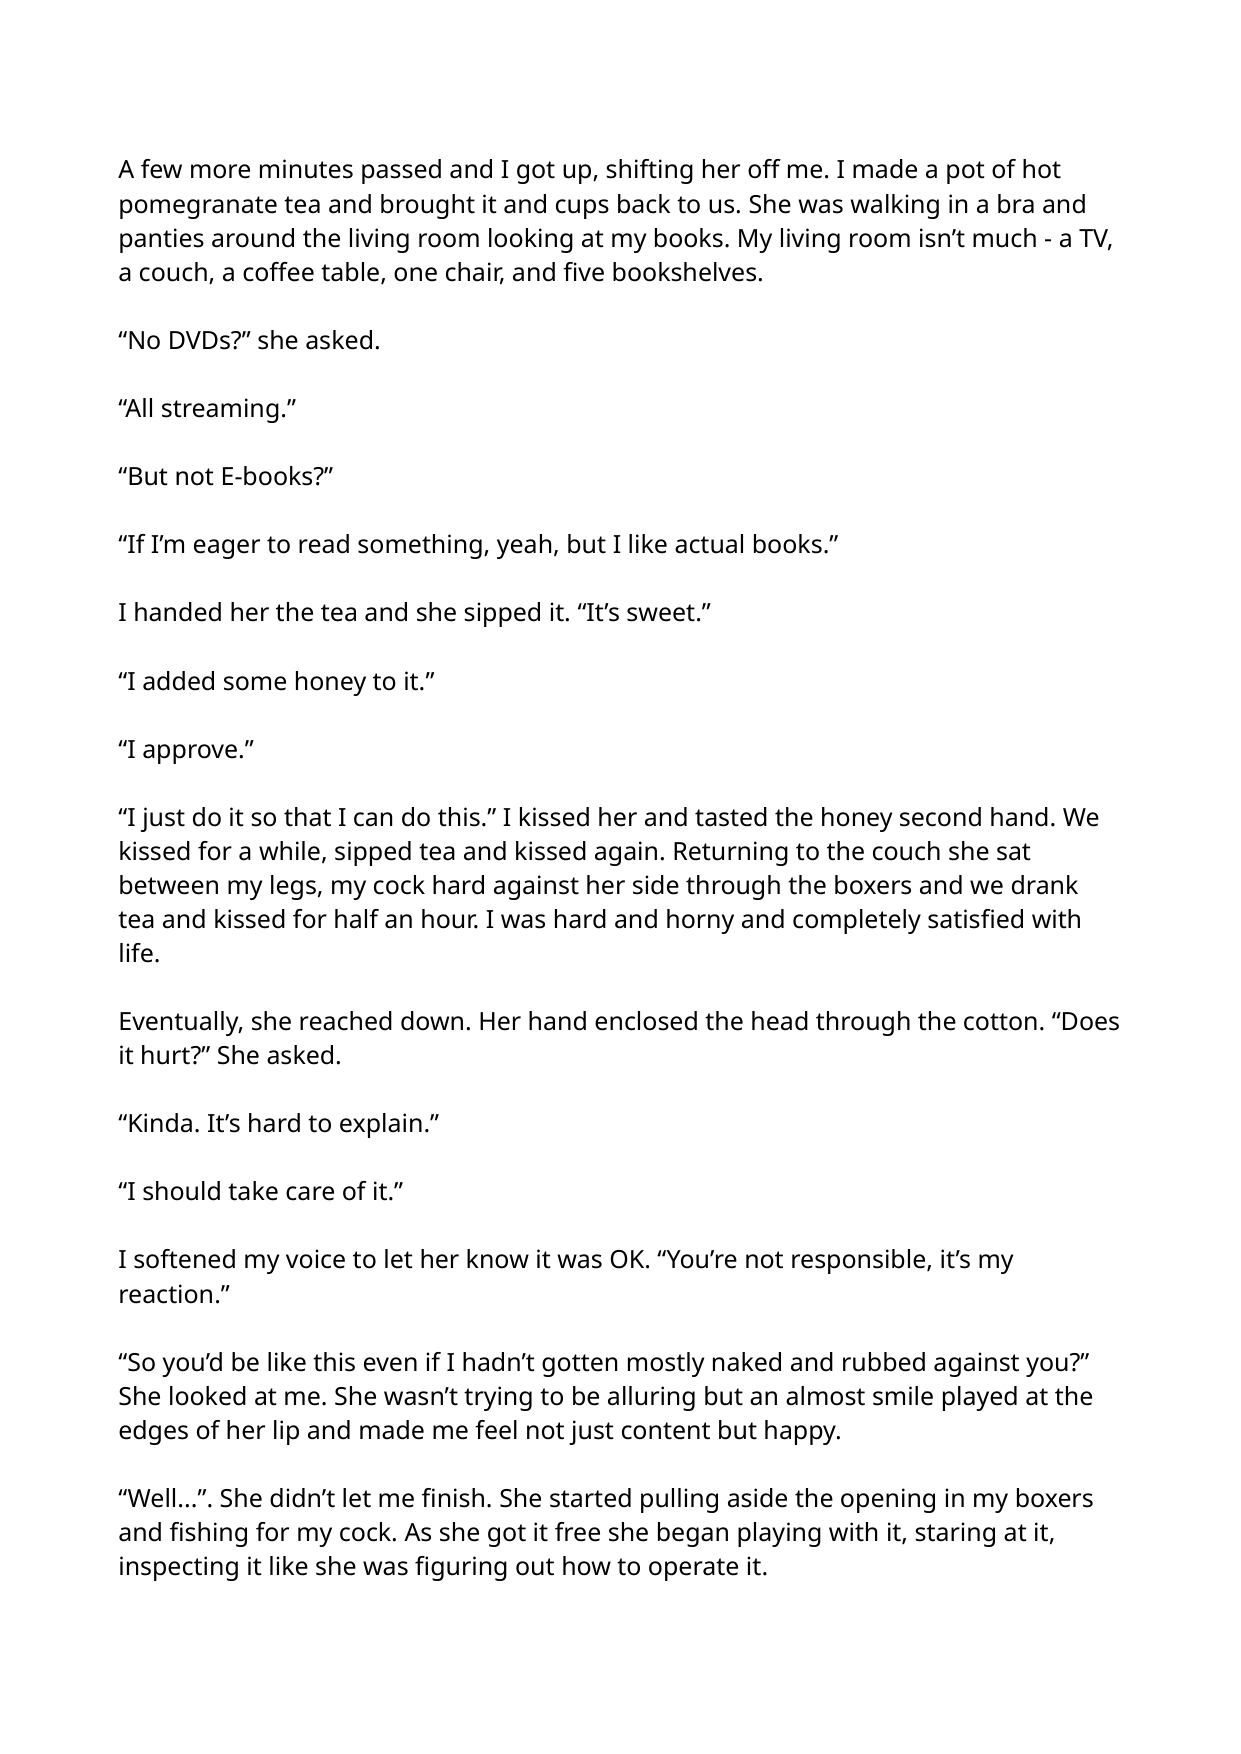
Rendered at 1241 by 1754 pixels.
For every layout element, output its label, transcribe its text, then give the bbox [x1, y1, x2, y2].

text “So you’d be like this even if I hadn’t gotten mostly naked and rubbed against you?” She looked at me. She wasn’t trying to be alluring but an almost smile played at the edges of her lip and made me feel not just content but happy. [118, 1344, 1122, 1447]
text “All streaming.” [118, 391, 1122, 425]
text Eventually, she reached down. Her hand enclosed the head through the cotton. “Does it hurt?” She asked. [118, 1004, 1122, 1072]
text “I added some honey to it.” [118, 663, 1122, 697]
text I handed her the tea and she sipped it. “It’s sweet.” [118, 595, 1122, 629]
text I softened my voice to let her know it was OK. “You’re not responsible, it’s my reaction.” [118, 1242, 1122, 1310]
text “I should take care of it.” [118, 1174, 1122, 1208]
text A few more minutes passed and I got up, shifting her off me. I made a pot of hot pomegranate tea and brought it and cups back to us. She was walking in a bra and panties around the living room looking at my books. My living room isn’t much - a TV, a couch, a coffee table, one chair, and five bookshelves. [118, 152, 1122, 288]
text “Kinda. It’s hard to explain.” [118, 1106, 1122, 1140]
text “But not E-books?” [118, 459, 1122, 493]
text “I just do it so that I can do this.” I kissed her and tasted the honey second hand. We kissed for a while, sipped tea and kissed again. Returning to the couch she sat between my legs, my cock hard against her side through the boxers and we drank tea and kissed for half an hour. I was hard and horny and completely satisfied with life. [118, 799, 1122, 970]
text “No DVDs?” she asked. [118, 322, 1122, 357]
text “I approve.” [118, 731, 1122, 765]
text “Well...”. She didn’t let me finish. She started pulling aside the opening in my boxers and fishing for my cock. As she got it free she began playing with it, staring at it, inspecting it like she was figuring out how to operate it. [118, 1481, 1122, 1583]
text “If I’m eager to read something, yeah, but I like actual books.” [118, 527, 1122, 561]
